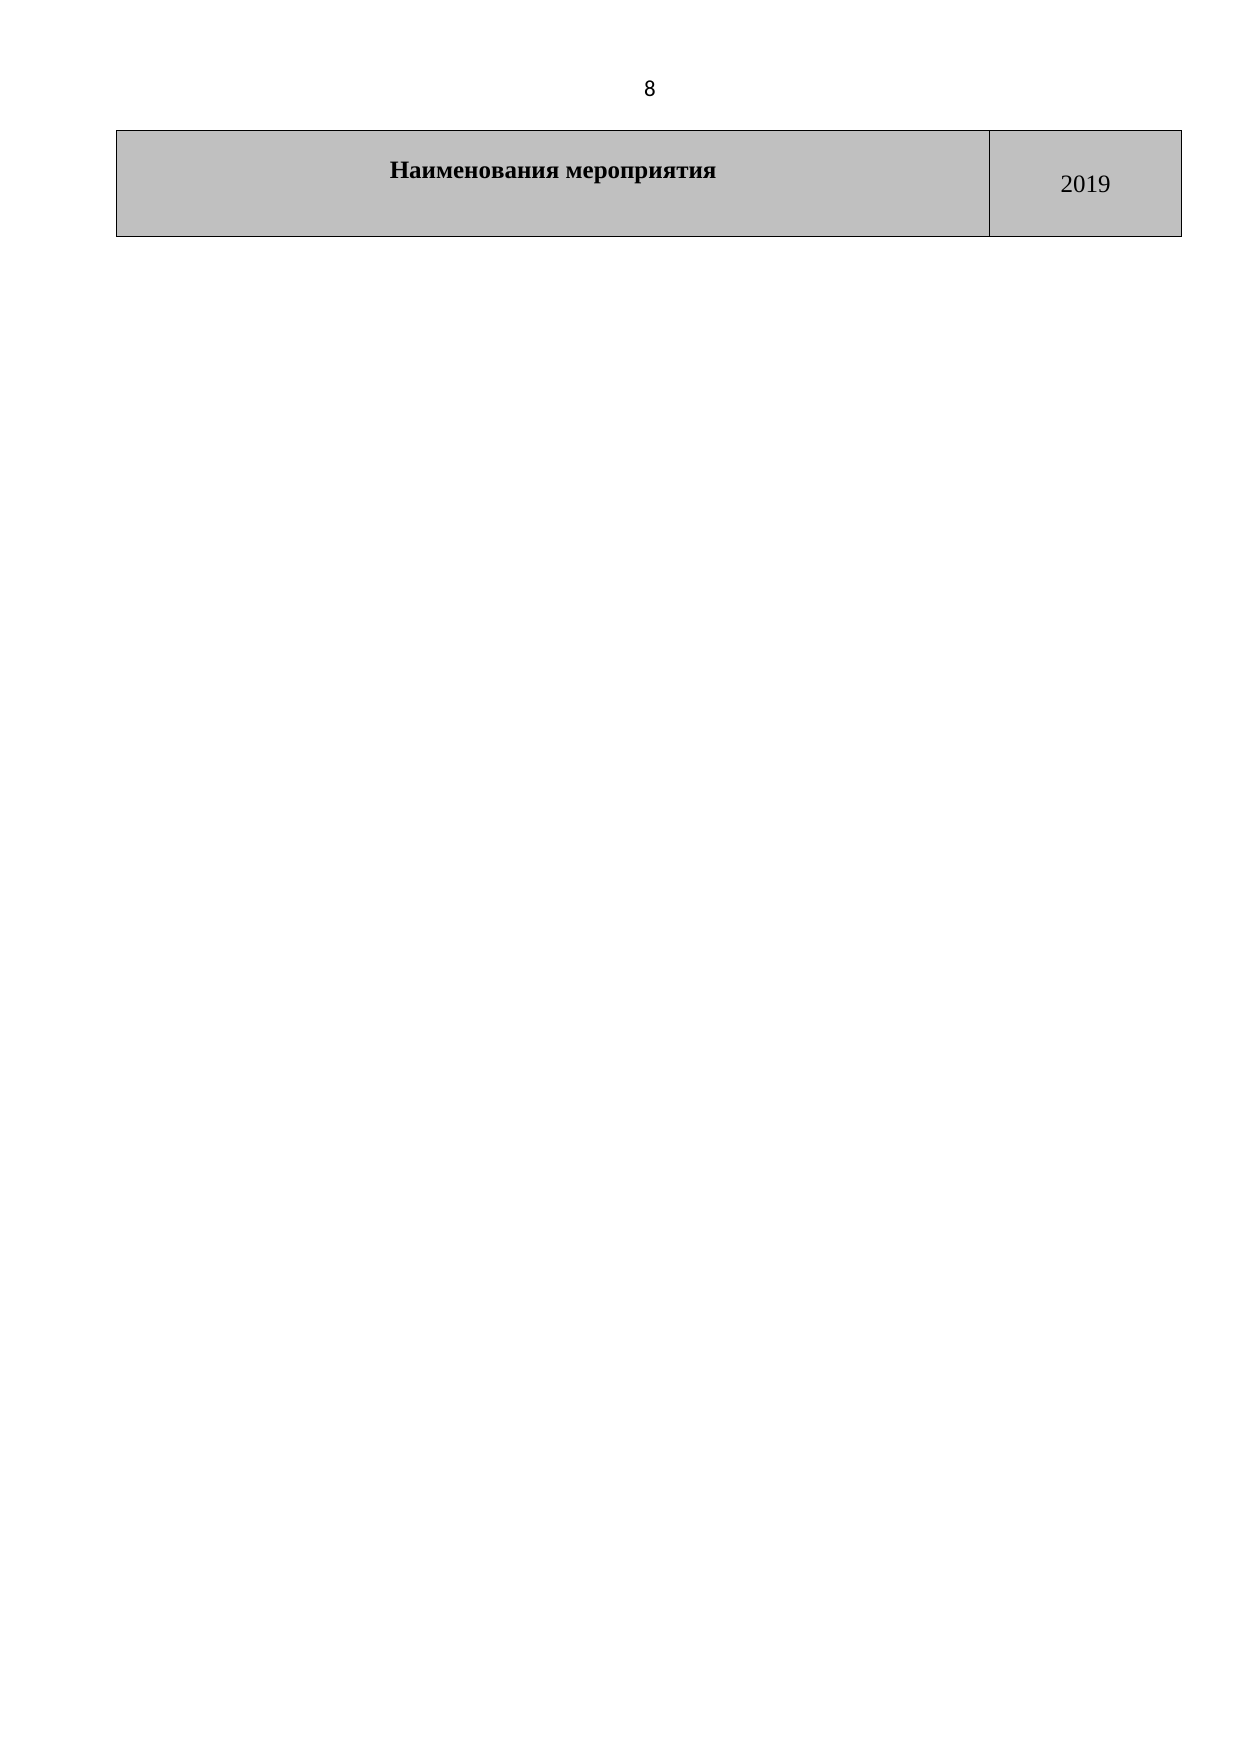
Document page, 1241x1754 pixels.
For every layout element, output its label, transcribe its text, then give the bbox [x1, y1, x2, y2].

table_header 2019 [990, 131, 1181, 236]
table_header Наименования мероприятия [117, 131, 989, 236]
